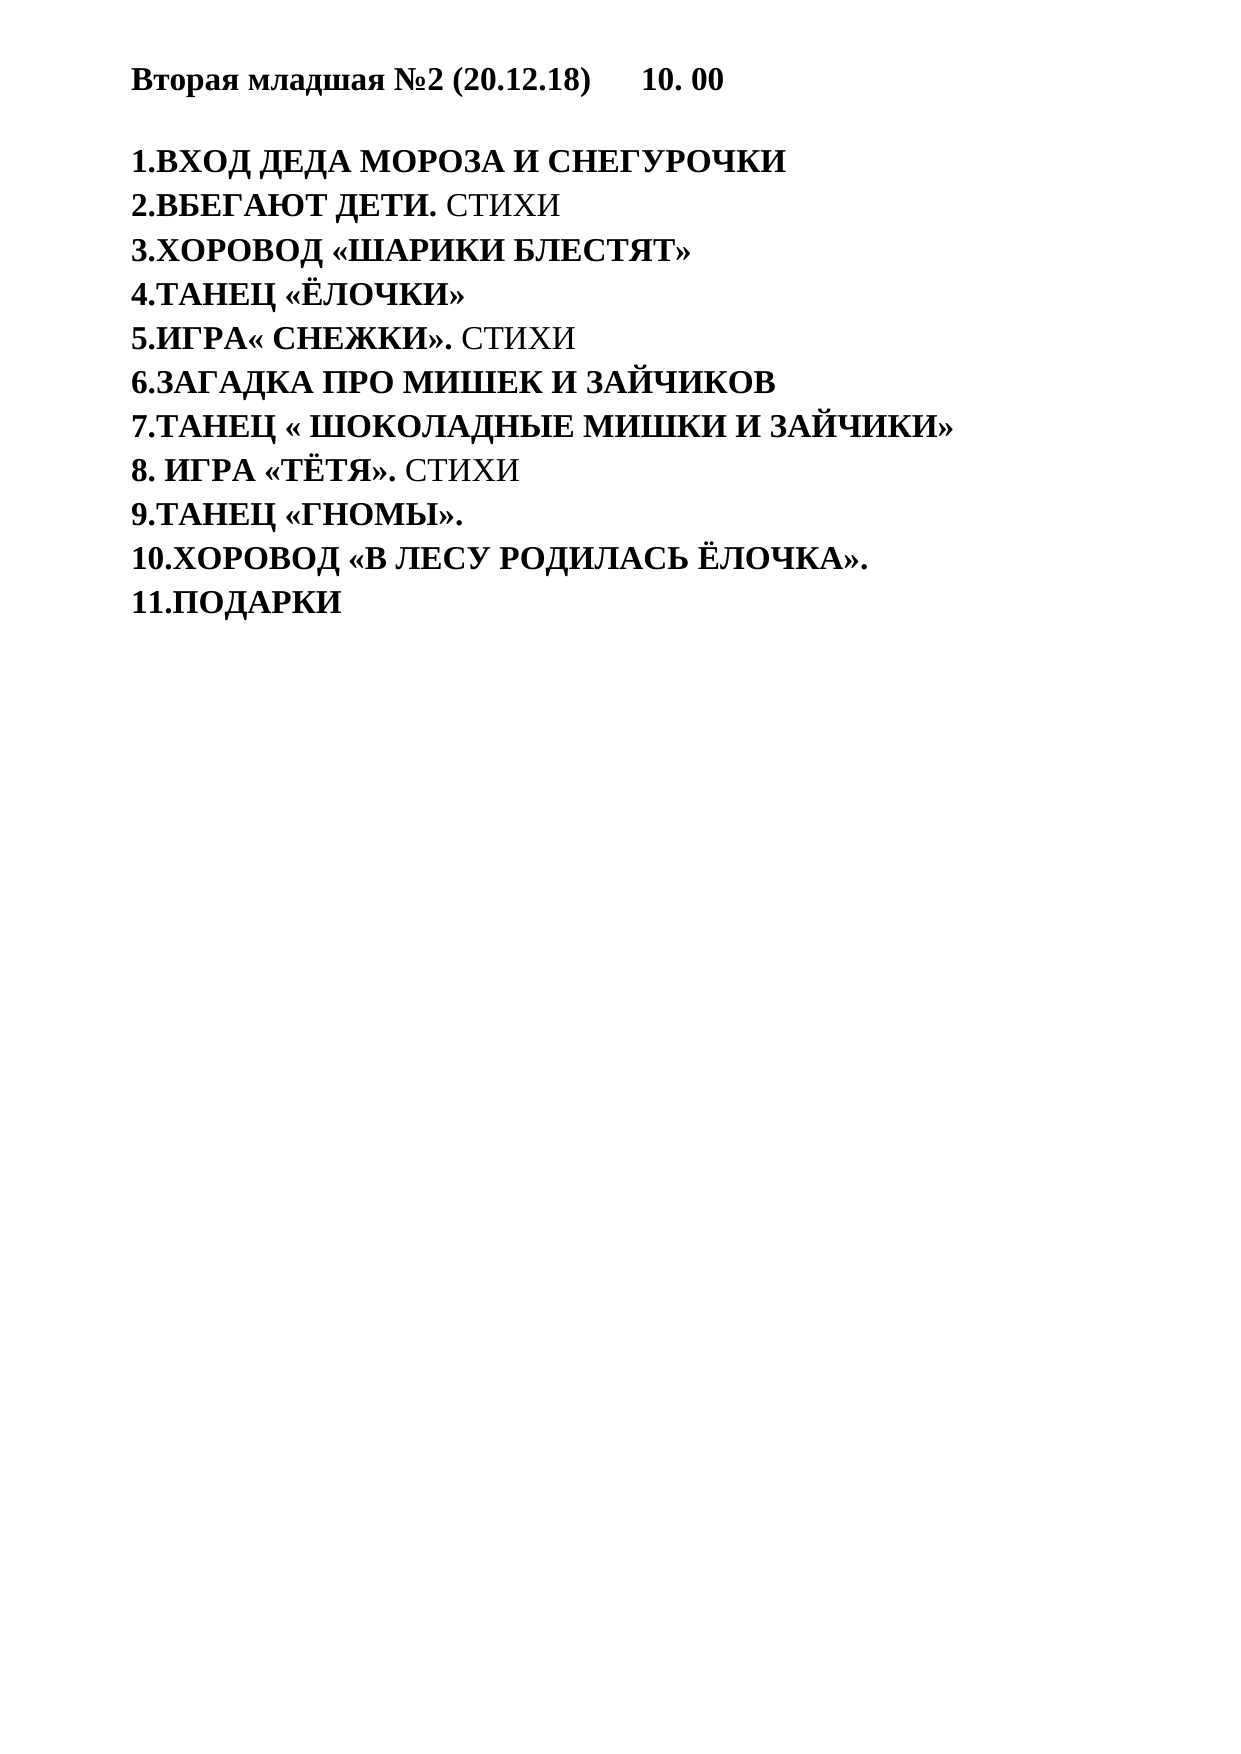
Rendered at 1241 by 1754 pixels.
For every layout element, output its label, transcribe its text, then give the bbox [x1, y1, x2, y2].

list 6.ЗАГАДКА ПРО МИШЕК И ЗАЙЧИКОВ [131, 362, 1181, 400]
list 1.ВХОД ДЕДА МОРОЗА И СНЕГУРОЧКИ [131, 142, 1181, 180]
list 3.ХОРОВОД «ШАРИКИ БЛЕСТЯТ» [131, 230, 1181, 268]
list 10.ХОРОВОД «В ЛЕСУ РОДИЛАСЬ ЁЛОЧКА». [131, 538, 1181, 577]
list 2.ВБЕГАЮТ ДЕТИ. СТИХИ [131, 186, 1181, 224]
list 4.ТАНЕЦ «ЁЛОЧКИ» [131, 274, 1181, 312]
list 7.ТАНЕЦ « ШОКОЛАДНЫЕ МИШКИ И ЗАЙЧИКИ» [131, 406, 1181, 444]
list Вторая младшая №2 (20.12.18) 10. 00 [131, 59, 1181, 97]
list 9.ТАНЕЦ «ГНОМЫ». [131, 494, 1181, 532]
list 8. ИГРА «ТЁТЯ». СТИХИ [131, 450, 1181, 488]
list 11.ПОДАРКИ [131, 582, 1181, 621]
list 5.ИГРА« СНЕЖКИ». СТИХИ [131, 318, 1181, 356]
